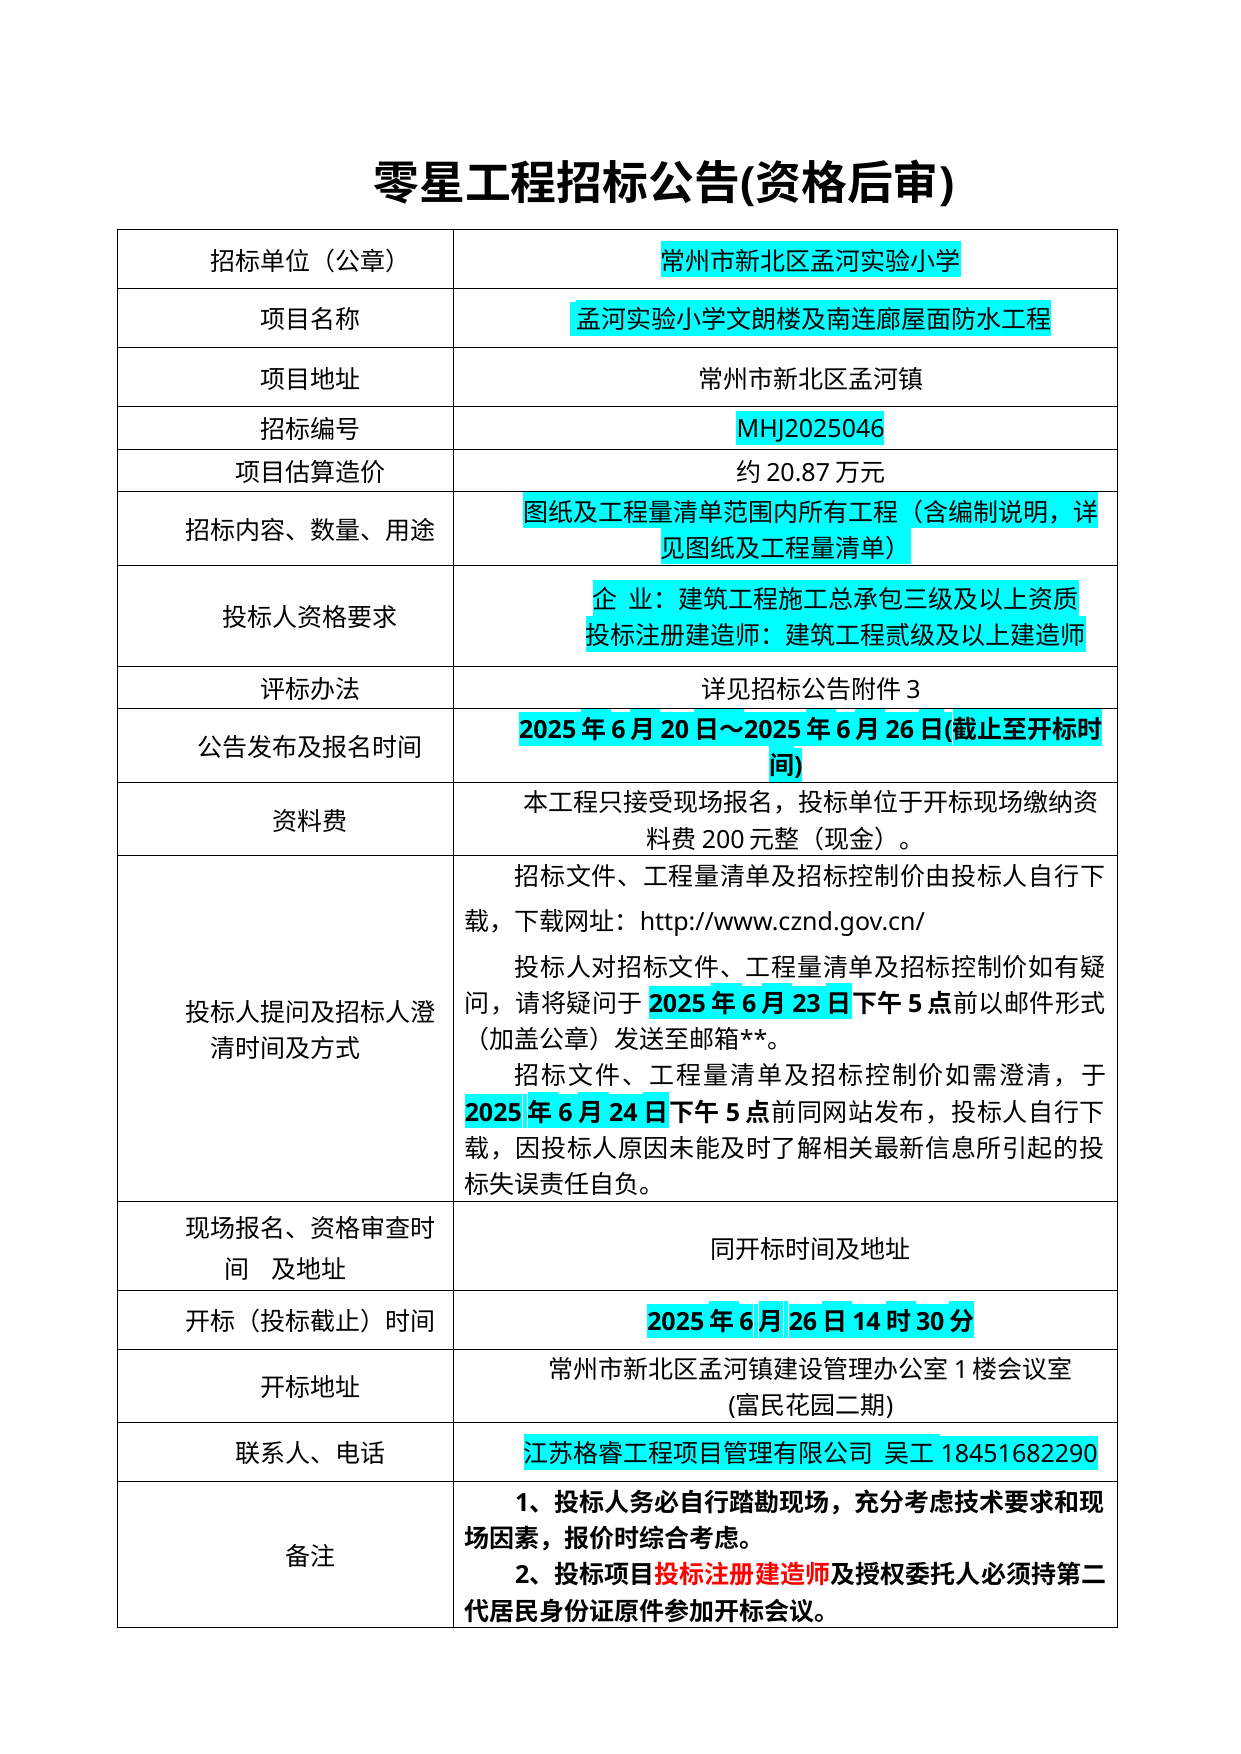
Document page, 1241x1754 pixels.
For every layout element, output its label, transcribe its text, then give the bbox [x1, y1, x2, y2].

table_cell 常州市新北区孟河镇 [454, 348, 1117, 406]
table_cell 开标（投标截止）时间 [118, 1291, 453, 1348]
table_cell 2025年6月20日～2025年6月26日(截止至开标时间) [794, 709, 1117, 782]
table_cell 企 业：建筑工程施工总承包三级及以上资质 投标注册建造师：建筑工程贰级及以上建造师 [454, 566, 1117, 666]
table_cell 同开标时间及地址 [454, 1202, 1117, 1289]
table_cell 常州市新北区孟河镇建设管理办公室1楼会议室 (富民花园二期) [454, 1350, 1117, 1422]
table_cell 常州市新北区孟河实验小学 [454, 230, 1117, 288]
table_cell 详见招标公告附件3 [454, 667, 1117, 708]
table_cell 备注 [118, 1482, 453, 1627]
table_cell 2025年6月26日14时30分 [454, 1291, 1117, 1348]
table_cell 1、投标人务必自行踏勘现场，充分考虑技术要求和现场因素，报价时综合考虑。 2、投标项目投标注册建造师及授权委托人必须持第二代居民身份证原件参加开标会议。 [454, 1482, 1117, 1627]
table_cell 图纸及工程量清单范围内所有工程（含编制说明，详见图纸及工程量清单） [911, 492, 1117, 564]
table_cell 投标人提问及招标人澄清时间及方式 [118, 856, 453, 1201]
table_cell 招标编号 [118, 407, 453, 449]
table_cell 招标内容、数量、用途 [118, 492, 453, 564]
table_cell 资料费 [118, 783, 453, 855]
table_cell 本工程只接受现场报名，投标单位于开标现场缴纳资料费200元整（现金）。 [454, 783, 1117, 855]
table_cell 项目估算造价 [118, 450, 453, 491]
table_cell 江苏格睿工程项目管理有限公司 吴工 18451682290 [454, 1423, 1117, 1481]
table_cell 现场报名、资格审查时间 及地址 [118, 1202, 453, 1289]
table_cell 项目名称 [118, 289, 453, 347]
table_cell 投标人资格要求 [118, 566, 453, 666]
table_cell 开标地址 [118, 1350, 453, 1422]
table_header 零星工程招标公告(资格后审) [117, 130, 1118, 229]
table_cell 联系人、电话 [118, 1423, 453, 1481]
table_cell 招标文件、工程量清单及招标控制价由投标人自行下载，下载网址：http://www.cznd.gov.cn/ 投标人对招标文件、工程量清单及招标控制价如有疑问，请将疑问于2025年6月23日下午5点前以邮件形式（加盖公章）发送至邮箱**。 招标文件、工程量清单及招标控制价如需澄清，于2025年6月24日下午5点前同网站发布，投标人自行下载，因投标人原因未能及时了解相关最新信息所引起的投标失误责任自负。 [454, 856, 1117, 1201]
table_cell 公告发布及报名时间 [118, 709, 453, 782]
table_cell 项目地址 [118, 348, 453, 406]
table_cell 2025年6月20日～2025年6月26日(截止至开标时间) [454, 709, 769, 782]
table_cell 孟河实验小学文朗楼及南连廊屋面防水工程 [454, 289, 1117, 347]
table_cell MHJ2025046 [454, 407, 1117, 449]
table_cell 图纸及工程量清单范围内所有工程（含编制说明，详见图纸及工程量清单） [454, 492, 661, 564]
table_cell 招标单位（公章） [118, 230, 453, 288]
table_cell 约20.87万元 [454, 450, 1117, 491]
table_cell 评标办法 [118, 667, 453, 708]
